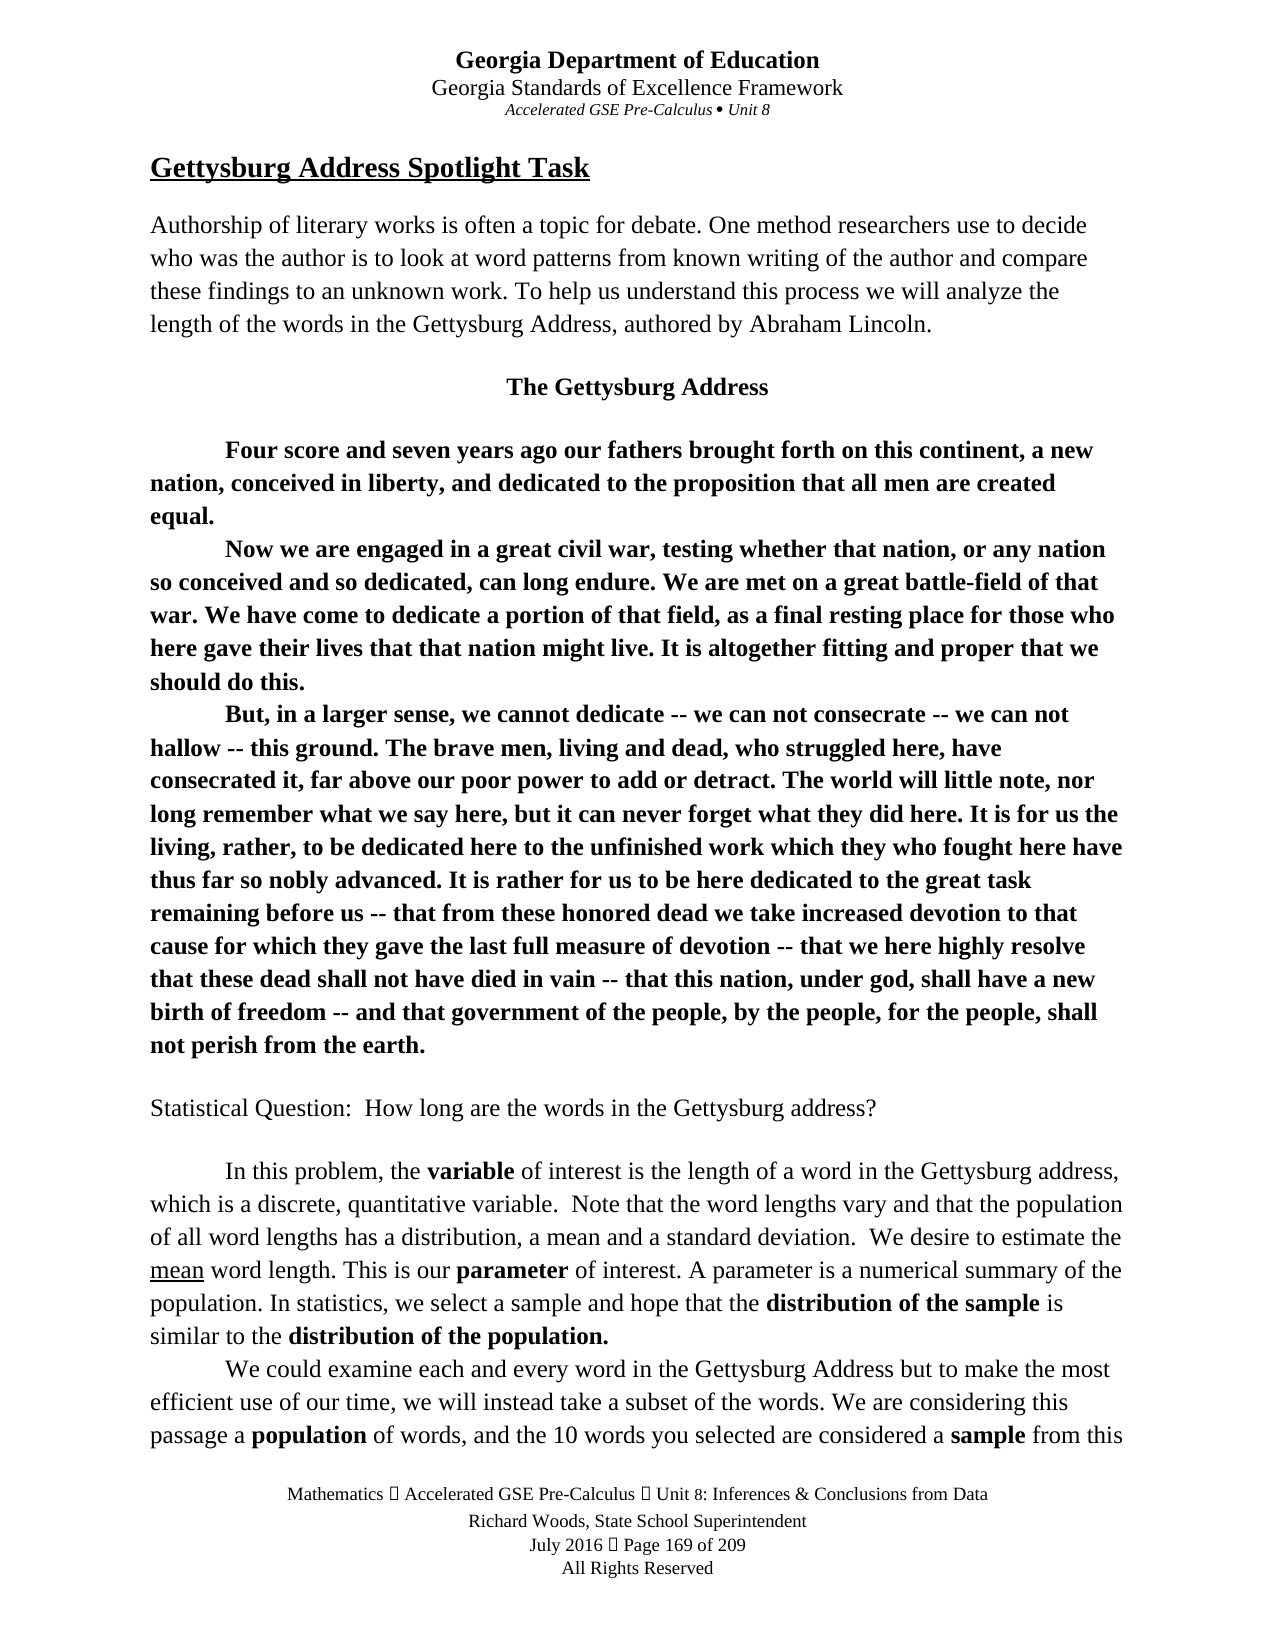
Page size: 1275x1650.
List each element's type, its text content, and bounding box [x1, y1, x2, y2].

text Gettysburg Address Spotlight Task [150, 150, 1125, 183]
text But, in a larger sense, we cannot dedicate -- we can not consecrate -- we can not hallow -- this ground. The brave men, living and dead, who struggled here, have consecrated it, far above our poor power to add or detract. The world will little note, nor long remember what we say here, but it can never forget what they did here. It is for us the living, rather, to be dedicated here to the unfinished work which they who fought here have thus far so nobly advanced. It is rather for us to be here dedicated to the great task remaining before us -- that from these honored dead we take increased devotion to that cause for which they gave the last full measure of devotion -- that we here highly resolve that these dead shall not have died in vain -- that this nation, under god, shall have a new birth of freedom -- and that government of the people, by the people, for the people, shall not perish from the earth. [150, 699, 1125, 1058]
text The Gettysburg Address [150, 372, 1125, 401]
text Now we are engaged in a great civil war, testing whether that nation, or any nation so conceived and so dedicated, can long endure. We are met on a great battle-field of that war. We have come to dedicate a portion of that field, as a final resting place for those who here gave their lives that that nation might live. It is altogether fitting and proper that we should do this. [150, 534, 1125, 695]
text Statistical Question: How long are the words in the Gettysburg address? [150, 1093, 1125, 1122]
text Authorship of literary works is often a topic for debate. One method researchers use to decide who was the author is to look at word patterns from known writing of the author and compare these findings to an unknown work. To help us understand this process we will analyze the length of the words in the Gettysburg Address, authored by Abraham Lincoln. [150, 210, 1125, 338]
text In this problem, the variable of interest is the length of a word in the Gettysburg address, which is a discrete, quantitative variable. Note that the word lengths vary and that the population of all word lengths has a distribution, a mean and a standard deviation. We desire to estimate the mean word length. This is our parameter of interest. A parameter is a numerical summary of the population. In statistics, we select a sample and hope that the distribution of the sample is similar to the distribution of the population. [150, 1156, 1125, 1350]
text Four score and seven years ago our fathers brought forth on this continent, a new nation, conceived in liberty, and dedicated to the proposition that all men are created equal. [150, 435, 1125, 530]
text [150, 1354, 1125, 1449]
